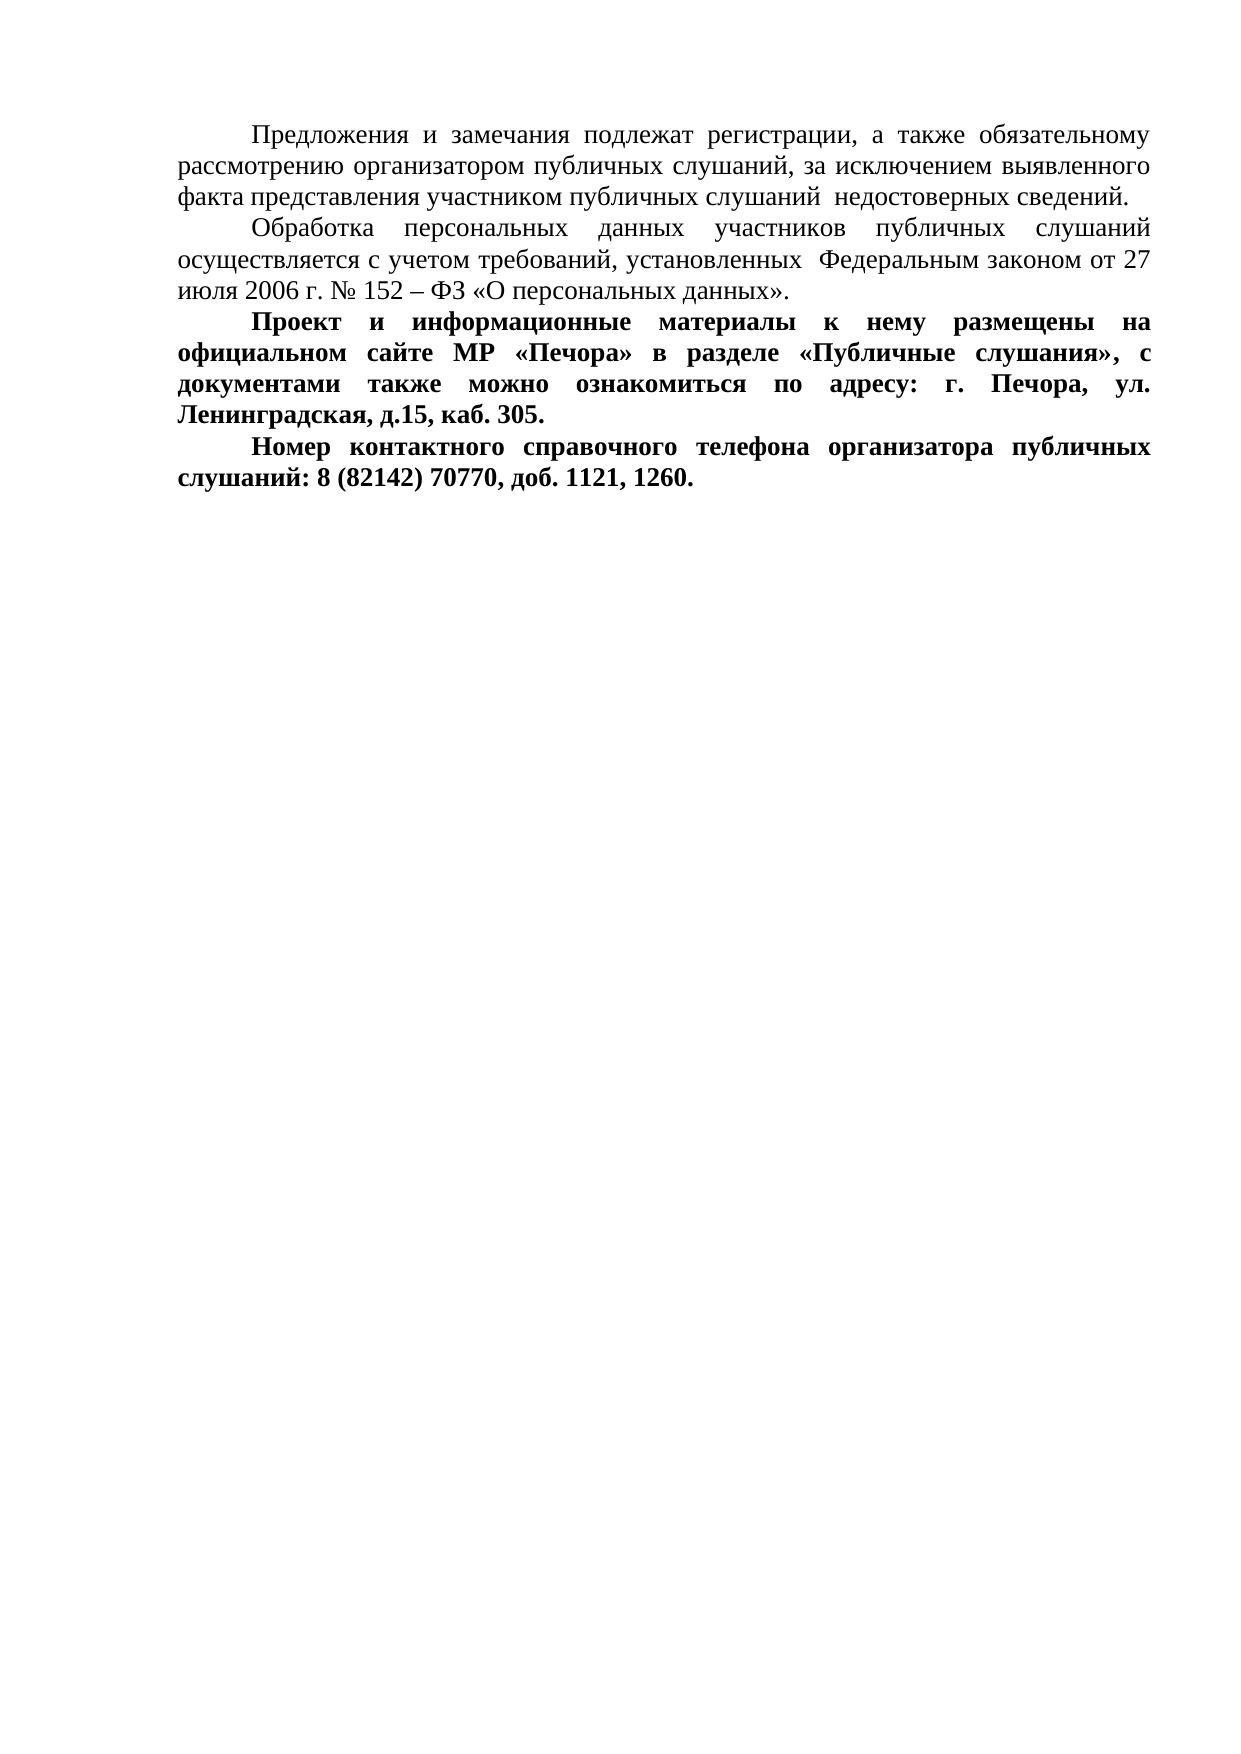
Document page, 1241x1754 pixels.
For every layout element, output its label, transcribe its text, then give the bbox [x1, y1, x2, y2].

list Предложения и замечания подлежат регистрации, а также обязательному рассмотрению организатором публичных слушаний, за исключением выявленного факта представления участником публичных слушаний недостоверных сведений. [177, 118, 1152, 212]
text Номер контактного справочного телефона организатора публичных слушаний: 8 (82142) 70770, доб. 1121, 1260. [177, 429, 1152, 492]
list Обработка персональных данных участников публичных слушаний осуществляется с учетом требований, установленных Федеральным законом от 27 июля 2006 г. № 152 – ФЗ «О персональных данных». [177, 212, 1152, 305]
text Проект и информационные материалы к нему размещены на официальном сайте МР «Печора» в разделе «Публичные слушания», с документами также можно ознакомиться по адресу: г. Печора, ул. Ленинградская, д.15, каб. 305. [177, 305, 1152, 429]
